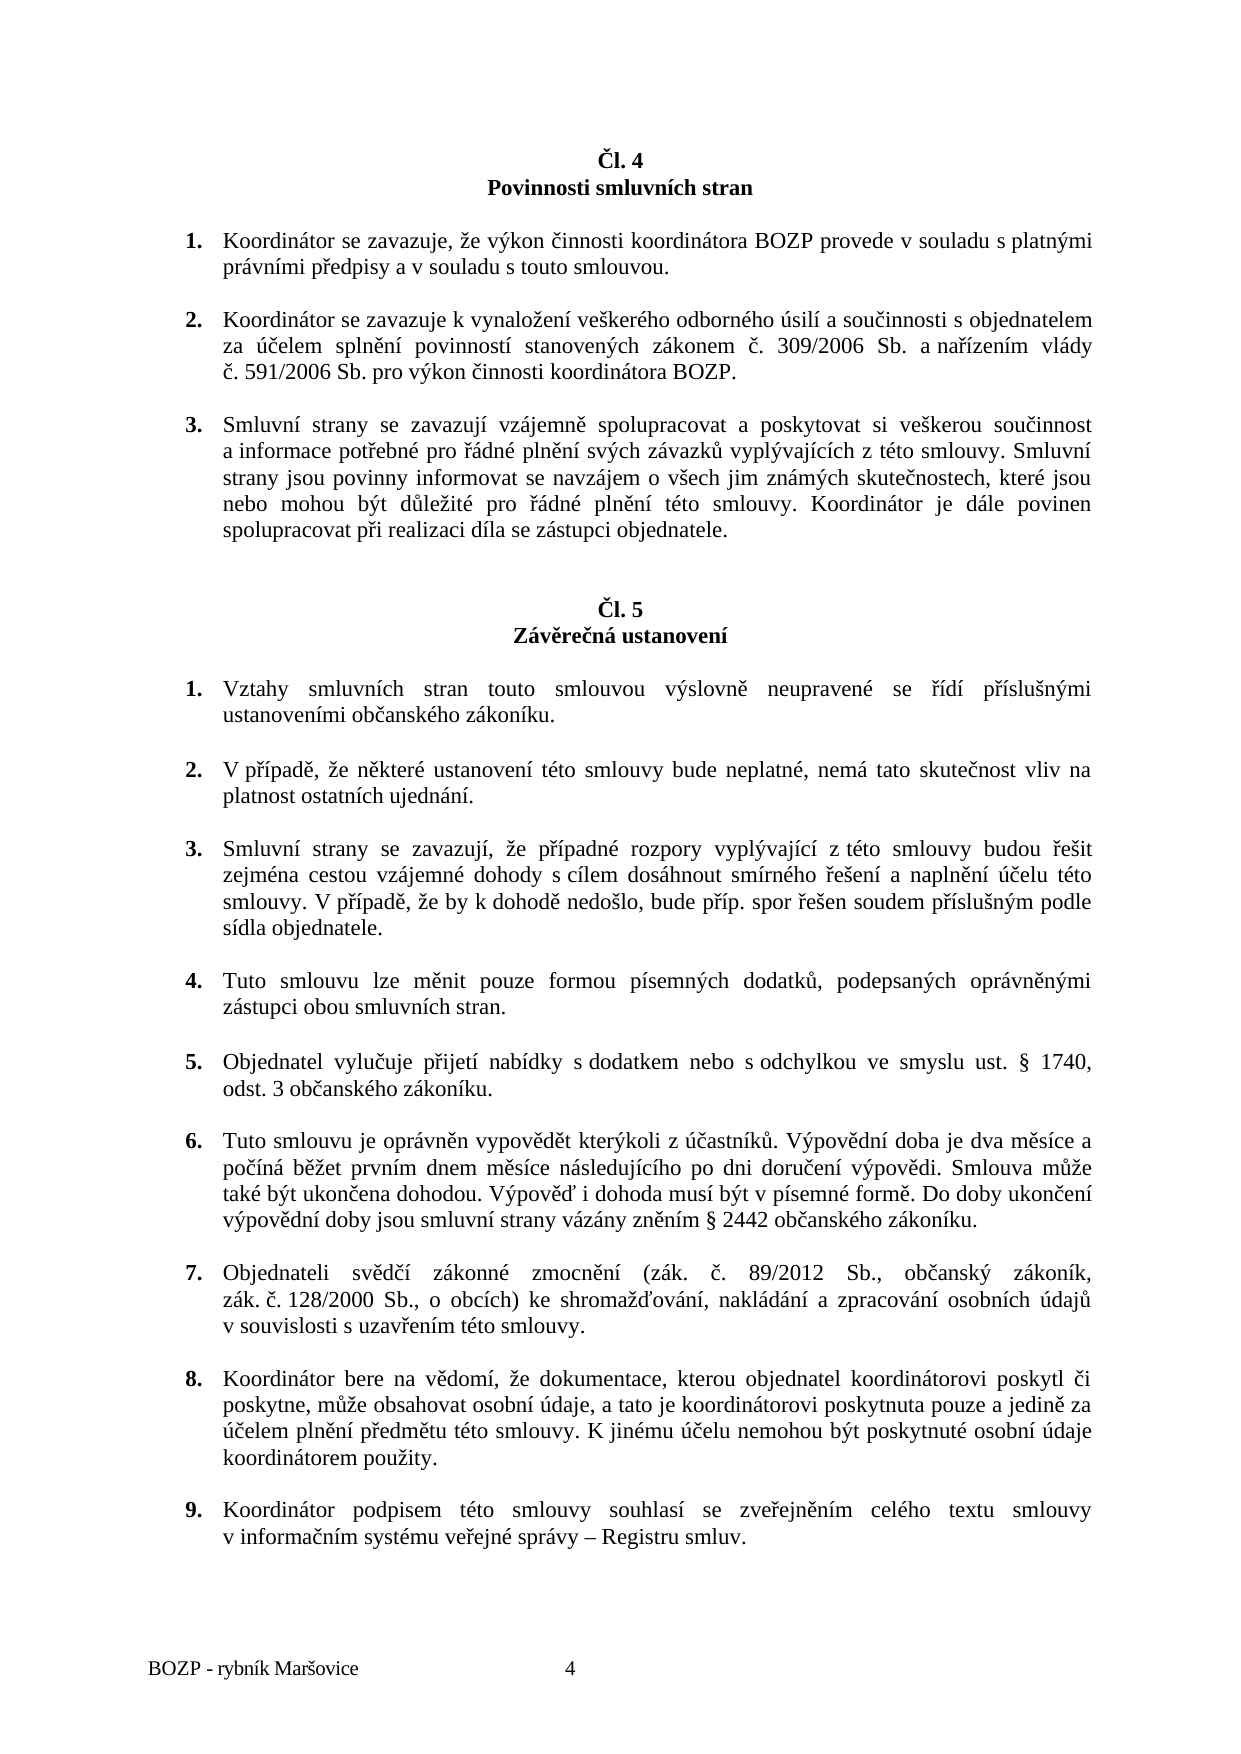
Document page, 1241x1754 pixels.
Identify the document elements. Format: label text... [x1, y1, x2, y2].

list Koordinátor podpisem této smlouvy souhlasí se zveřejněním celého textu smlouvy v informačním systému veřejné správy – Registru smluv. [185, 1496, 1093, 1549]
subtitle Závěrečná ustanovení [148, 622, 1093, 648]
list Koordinátor bere na vědomí, že dokumentace, kterou objednatel koordinátorovi poskytl či poskytne, může obsahovat osobní údaje, a tato je koordinátorovi poskytnuta pouze a jedině za účelem plnění předmětu této smlouvy. K jinému účelu nemohou být poskytnuté osobní údaje koordinátorem použity. [185, 1365, 1093, 1470]
list Koordinátor se zavazuje, že výkon činnosti koordinátora BOZP provede v souladu s platnými právními předpisy a v souladu s touto smlouvou. [185, 227, 1093, 279]
list Vztahy smluvních stran touto smlouvou výslovně neupravené se řídí příslušnými ustanoveními občanského zákoníku. [185, 675, 1093, 727]
list Smluvní strany se zavazují vzájemně spolupracovat a poskytovat si veškerou součinnost a informace potřebné pro řádné plnění svých závazků vyplývajících z této smlouvy. Smluvní strany jsou povinny informovat se navzájem o všech jim známých skutečnostech, které jsou nebo mohou být důležité pro řádné plnění této smlouvy. Koordinátor je dále povinen spolupracovat při realizaci díla se zástupci objednatele. [185, 411, 1093, 543]
list Objednateli svědčí zákonné zmocnění (zák. č. 89/2012 Sb., občanský zákoník, zák. č. 128/2000 Sb., o obcích) ke shromažďování, nakládání a zpracování osobních údajů v souvislosti s uzavřením této smlouvy. [185, 1259, 1093, 1338]
list Tuto smlouvu lze měnit pouze formou písemných dodatků, podepsaných oprávněnými zástupci obou smluvních stran. [185, 967, 1093, 1020]
subtitle Čl. 5 [148, 596, 1093, 622]
list Tuto smlouvu je oprávněn vypovědět kterýkoli z účastníků. Výpovědní doba je dva měsíce a počíná běžet prvním dnem měsíce následujícího po dni doručení výpovědi. Smlouva může také být ukončena dohodou. Výpověď i dohoda musí být v písemné formě. Do doby ukončení výpovědní doby jsou smluvní strany vázány zněním § 2442 občanského zákoníku. [185, 1127, 1093, 1233]
list Objednatel vylučuje přijetí nabídky s dodatkem nebo s odchylkou ve smyslu ust. § 1740, odst. 3 občanského zákoníku. [185, 1048, 1093, 1101]
list V případě, že některé ustanovení této smlouvy bude neplatné, nemá tato skutečnost vliv na platnost ostatních ujednání. [185, 756, 1093, 809]
list Koordinátor se zavazuje k vynaložení veškerého odborného úsilí a součinnosti s objednatelem za účelem splnění povinností stanovených zákonem č. 309/2006 Sb. a nařízením vlády č. 591/2006 Sb. pro výkon činnosti koordinátora BOZP. [185, 306, 1093, 385]
subtitle Povinnosti smluvních stran [148, 174, 1093, 200]
subtitle Čl. 4 [148, 148, 1093, 174]
list Smluvní strany se zavazují, že případné rozpory vyplývající z této smlouvy budou řešit zejména cestou vzájemné dohody s cílem dosáhnout smírného řešení a naplnění účelu této smlouvy. V případě, že by k dohodě nedošlo, bude příp. spor řešen soudem příslušným podle sídla objednatele. [185, 835, 1093, 941]
